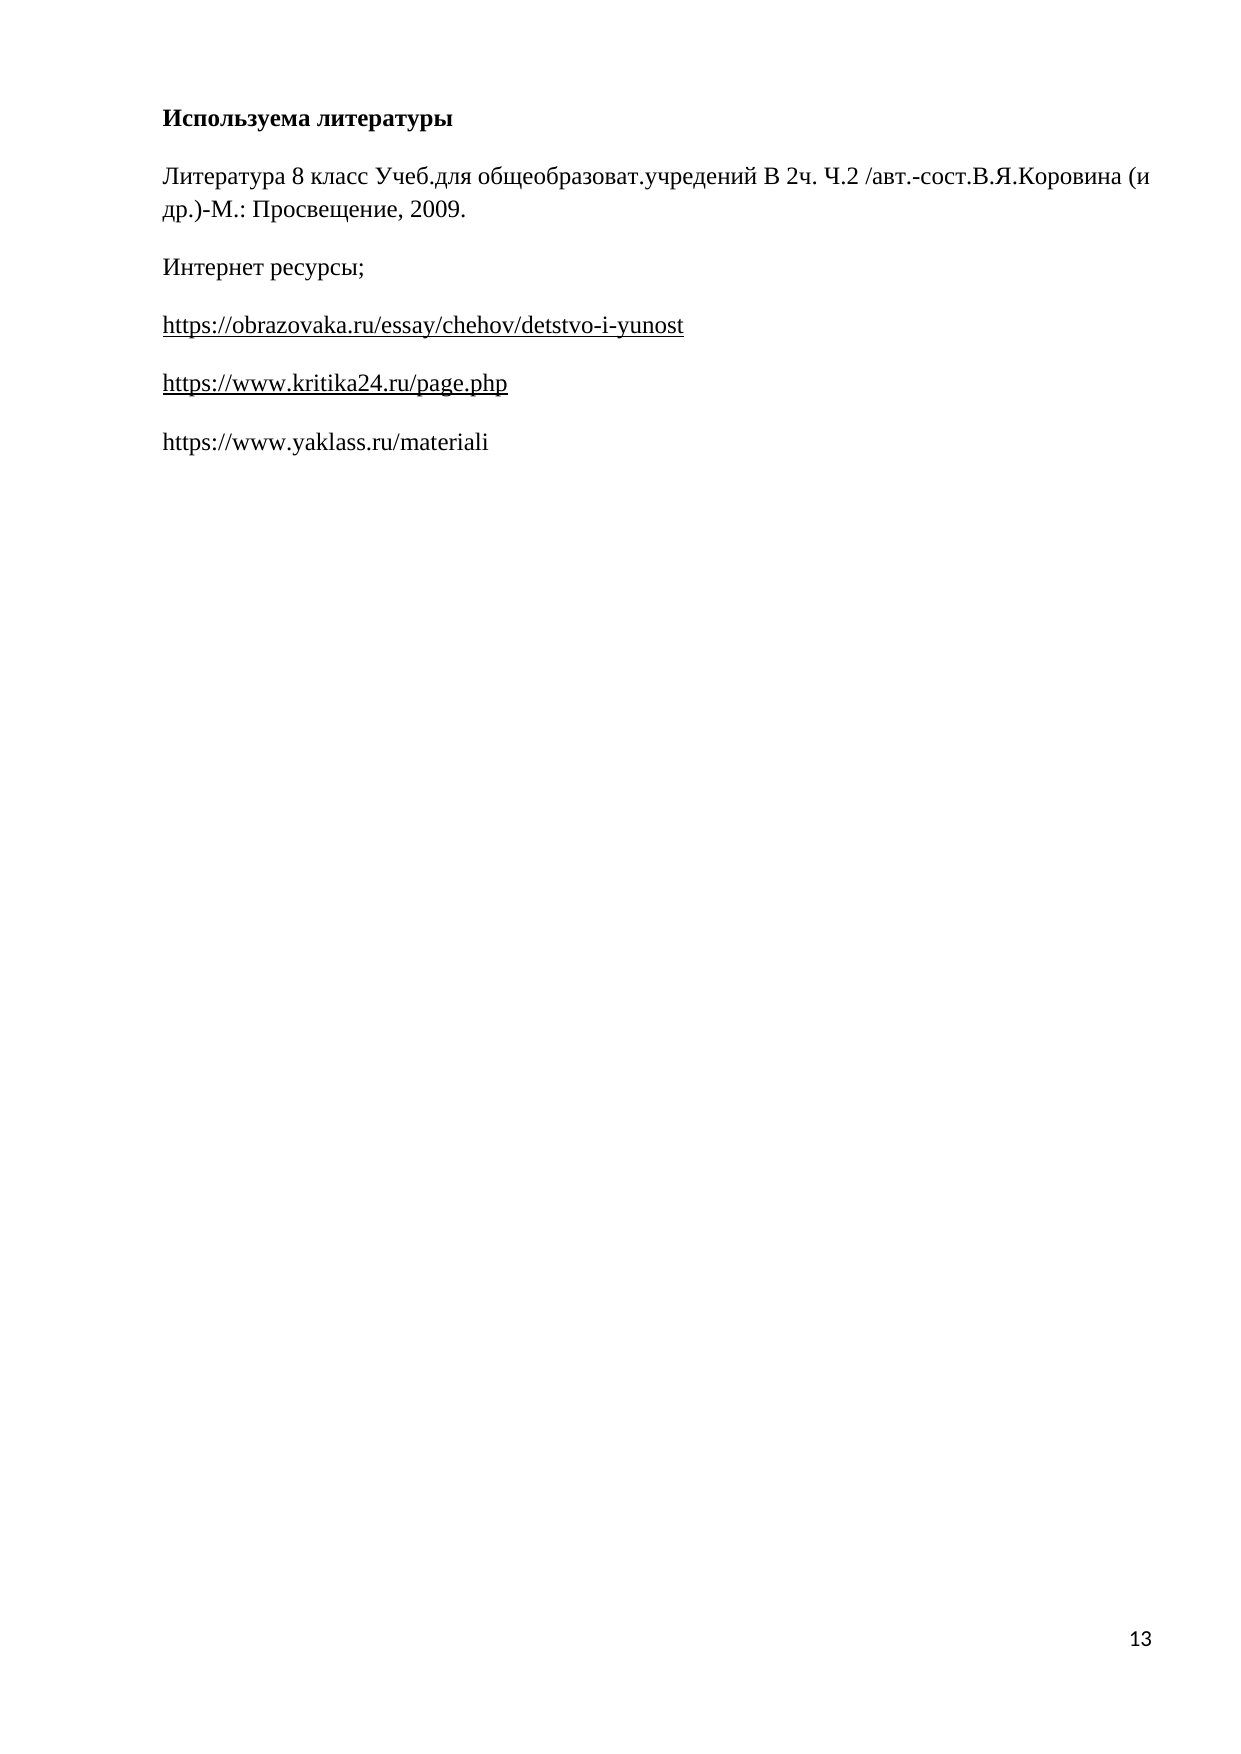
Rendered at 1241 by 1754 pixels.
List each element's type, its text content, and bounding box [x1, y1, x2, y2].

text https://www.kritika24.ru/page.php [162, 368, 1152, 397]
text https://www.yaklass.ru/materiali [162, 427, 1152, 455]
text Литература 8 класс Учеб.для общеобразоват.учредений В 2ч. Ч.2 /авт.-сост.В.Я.Коровина (и др.)-М.: Просвещение, 2009. [162, 161, 1152, 223]
text Используема литературы [162, 103, 1152, 132]
text Интернет ресурсы; [162, 252, 1152, 281]
text https://obrazovaka.ru/essay/chehov/detstvo-i-yunost [162, 311, 1152, 339]
